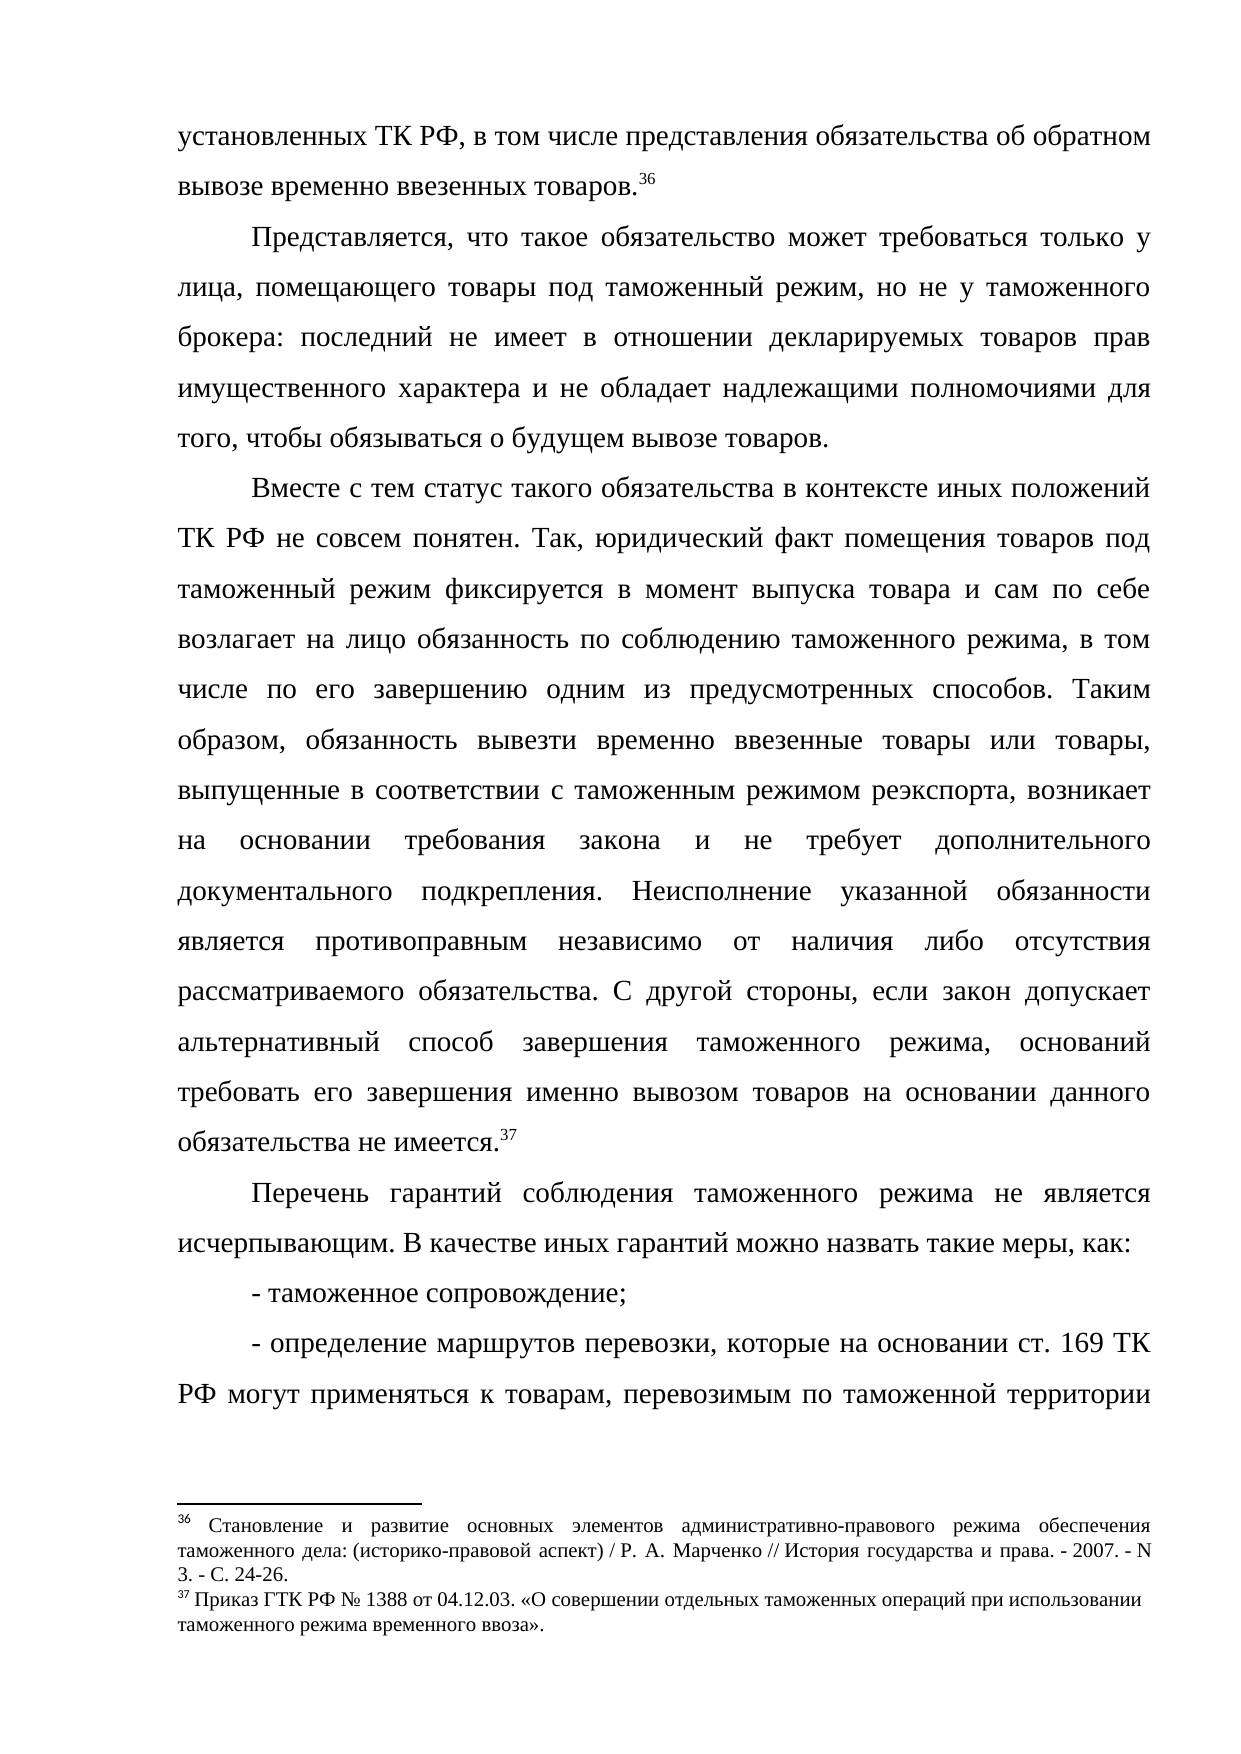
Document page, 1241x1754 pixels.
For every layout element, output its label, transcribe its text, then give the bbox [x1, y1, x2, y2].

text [177, 1326, 1152, 1409]
text Перечень гарантий соблюдения таможенного режима не является исчерпывающим. В качестве иных гарантий можно назвать такие меры, как: [177, 1175, 1152, 1258]
text Представляется, что такое обязательство может требоваться только у лица, помещающего товары под таможенный режим, но не у таможенного брокера: последний не имеет в отношении декларируемых товаров прав имущественного характера и не обладает надлежащими полномочиями для того, чтобы обязываться о будущем вывозе товаров. [177, 219, 1152, 453]
text - таможенное сопровождение; [177, 1275, 1152, 1309]
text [177, 118, 1152, 202]
text Вместе с тем статус такого обязательства в контексте иных положений ТК РФ не совсем понятен. Так, юридический факт помещения товаров под таможенный режим фиксируется в момент выпуска товара и сам по себе возлагает на лицо обязанность по соблюдению таможенного режима, в том числе по его завершению одним из предусмотренных способов. Таким образом, обязанность вывезти временно ввезенные товары или товары, выпущенные в соответствии с таможенным режимом реэкспорта, возникает на основании требования закона и не требует дополнительного документального подкрепления. Неисполнение указанной обязанности является противоправным независимо от наличия либо отсутствия рассматриваемого обязательства. С другой стороны, если закон допускает альтернативный способ завершения таможенного режима, оснований требовать его завершения именно вывозом товаров на основании данного обязательства не имеется. [177, 470, 1152, 1158]
